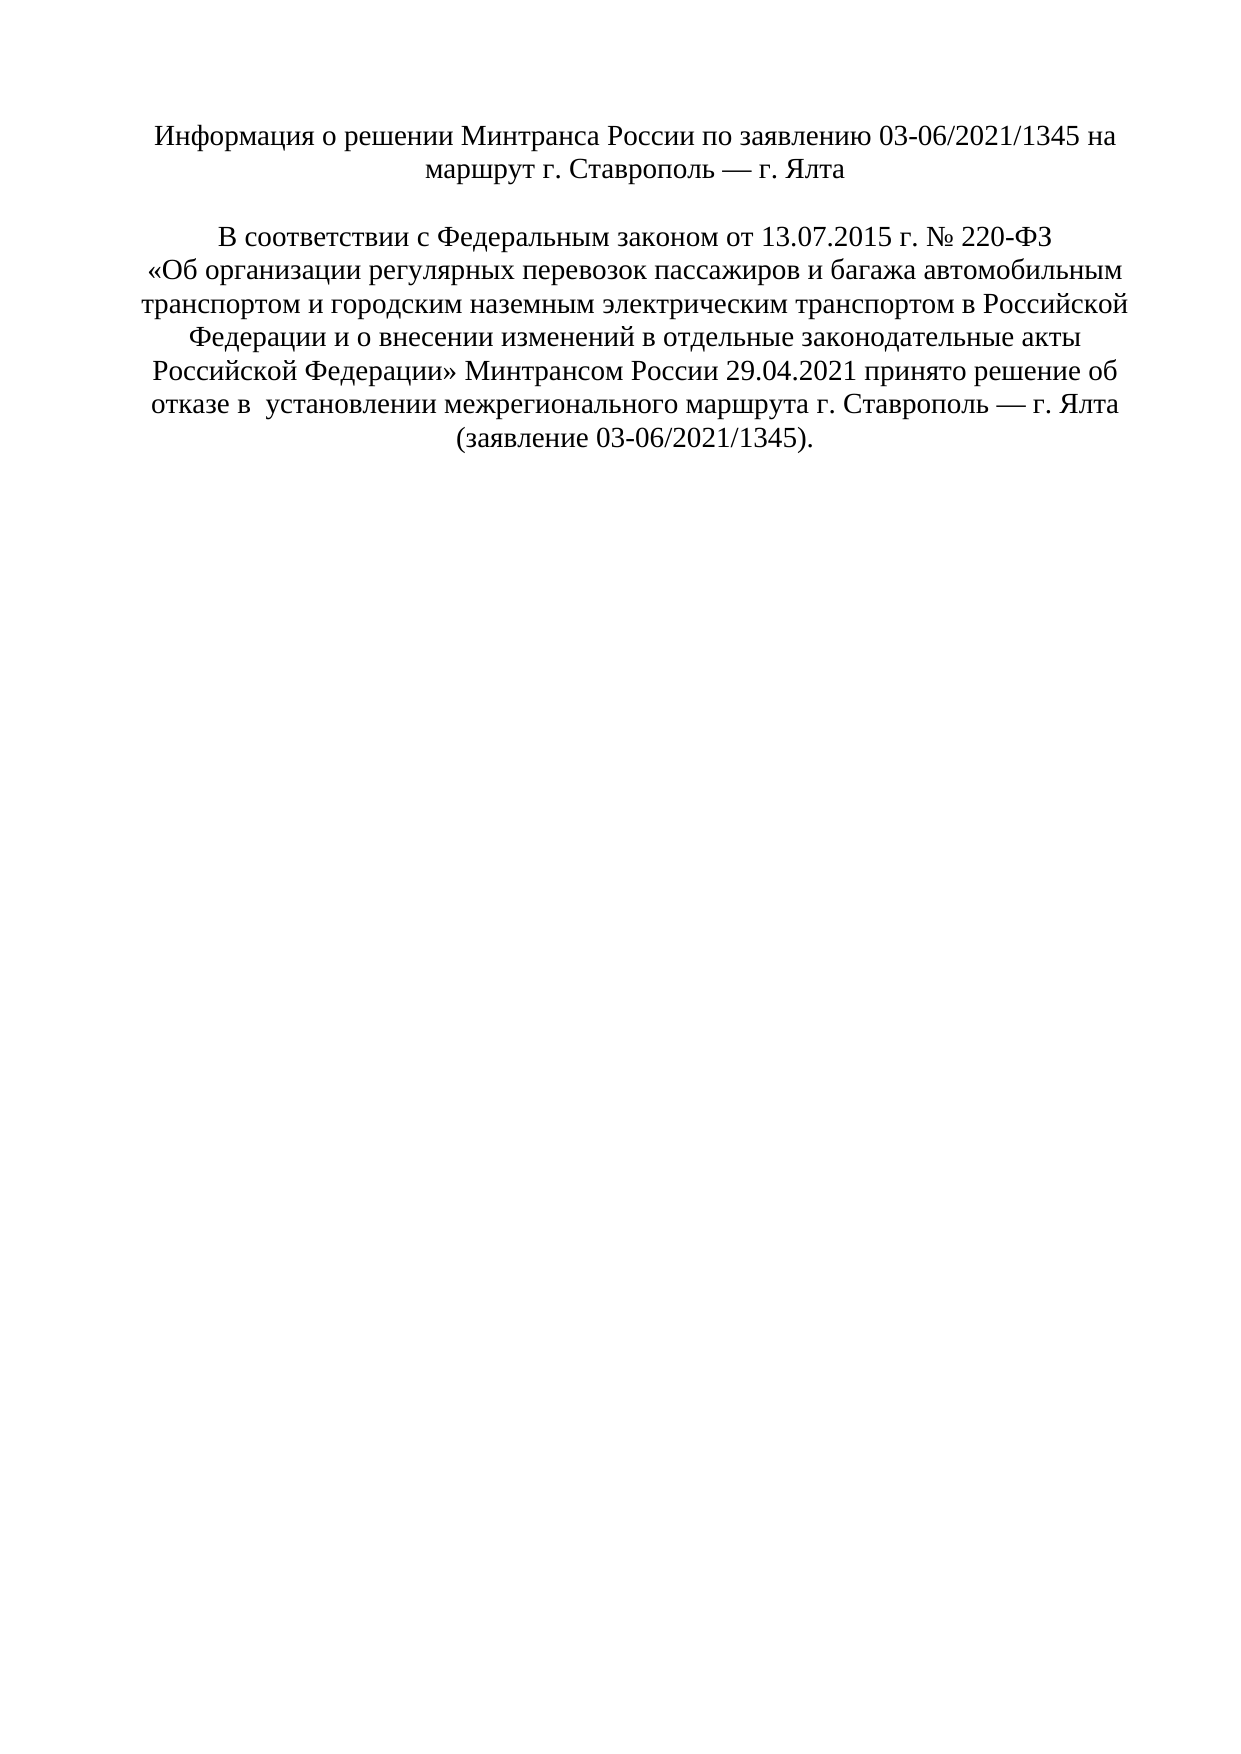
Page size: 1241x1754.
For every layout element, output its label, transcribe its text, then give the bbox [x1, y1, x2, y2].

text Информация о решении Минтранса России по заявлению 03-06/2021/1345 на маршрут г. Ставрополь — г. Ялта [118, 118, 1152, 185]
text В соответствии с Федеральным законом от 13.07.2015 г. № 220-ФЗ «Об организации регулярных перевозок пассажиров и багажа автомобильным транспортом и городским наземным электрическим транспортом в Российской Федерации и о внесении изменений в отдельные законодательные акты Российской Федерации» Минтрансом России 29.04.2021 принято решение об отказе в установлении межрегионального маршрута г. Ставрополь — г. Ялта (заявление 03-06/2021/1345). [118, 219, 1152, 453]
